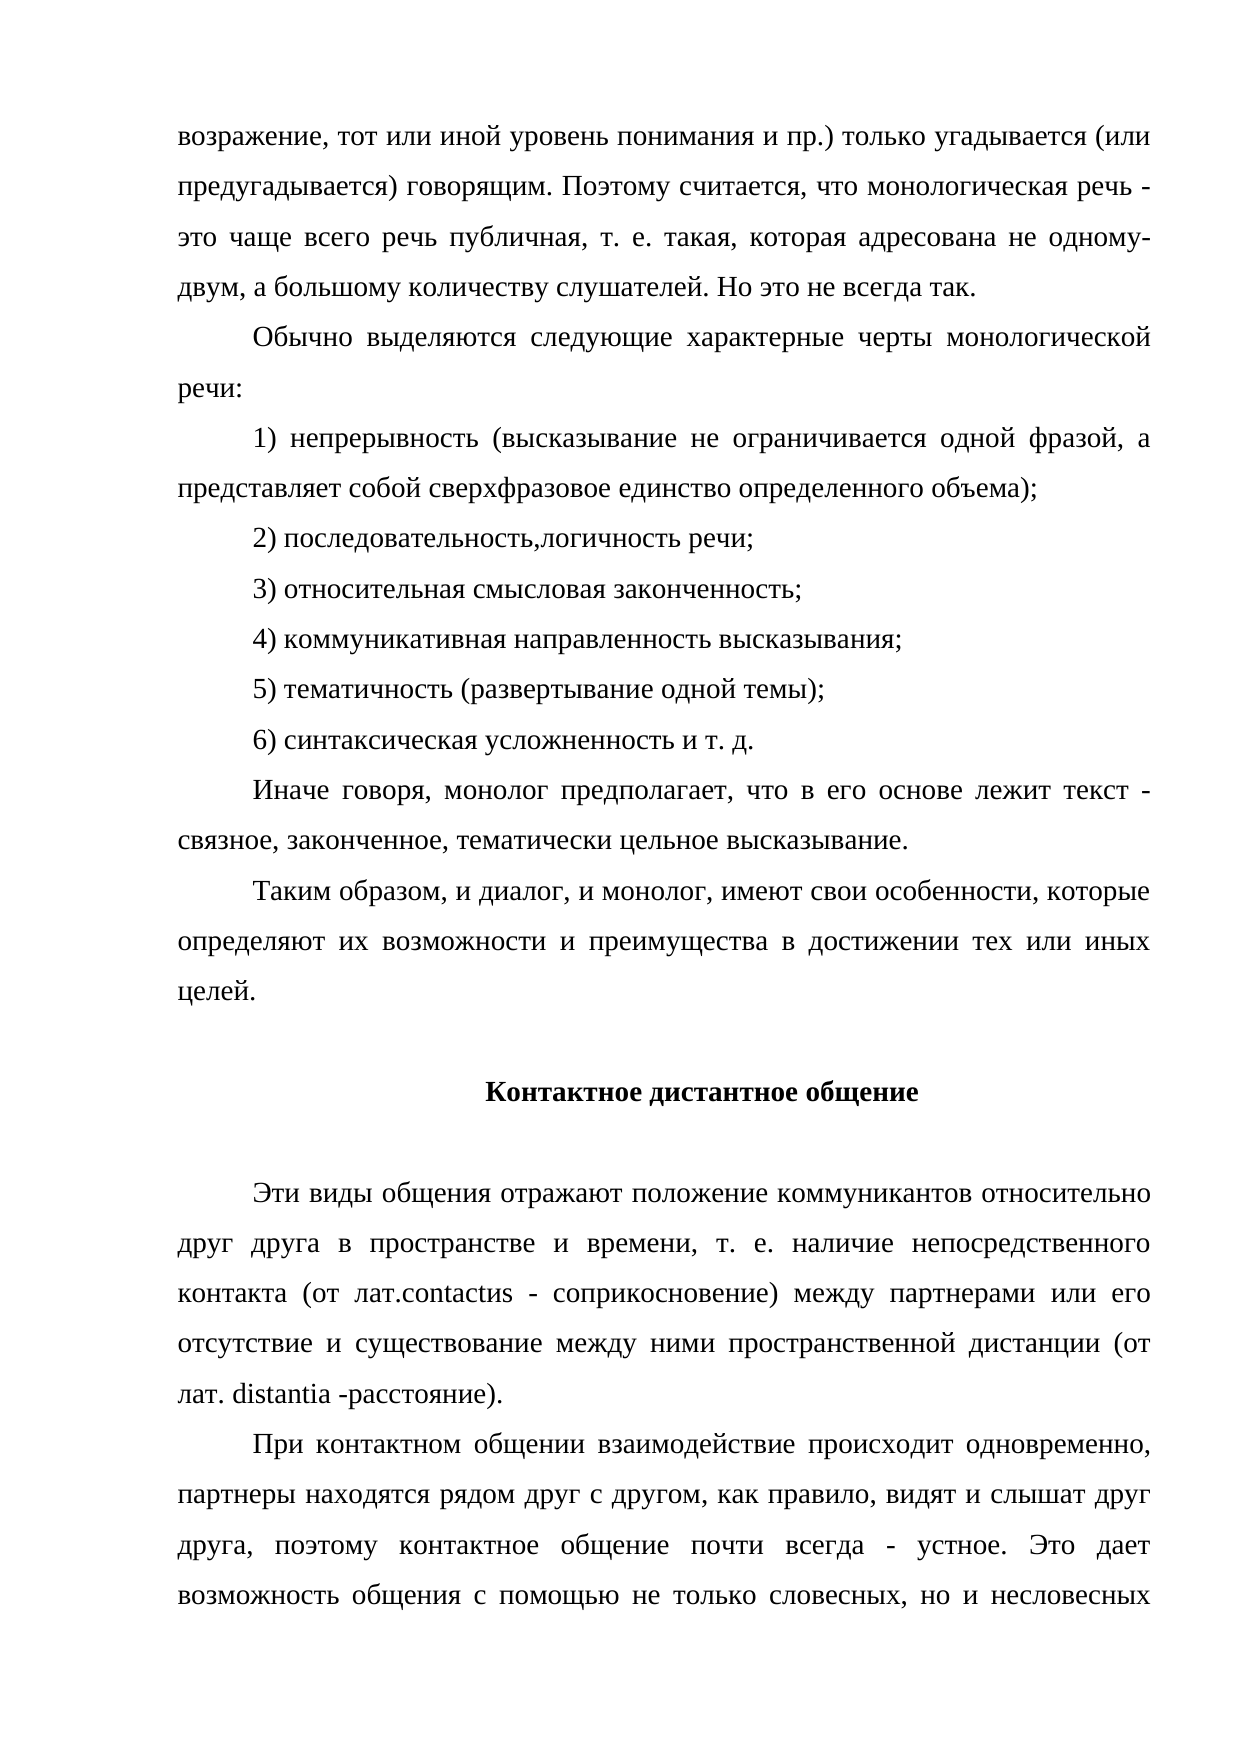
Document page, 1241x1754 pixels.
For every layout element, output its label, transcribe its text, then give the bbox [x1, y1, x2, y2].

text Контактное дистантное общение [177, 1074, 1152, 1108]
text Эти виды общения отражают положение коммуникантов относительно друг друга в простpанстве и времени, т. е. наличие непосредствeнного контакта (от лат.соntасtиs - соприкосновение) между партнерами или его отсутствие и существованиe между ними пространственной дистанции (от лат. distantia -расстояние). [177, 1175, 1152, 1409]
text Иначе говоря, монолог предполагаeт, что в его основе лежит текст - связное, законченное, тематически цельное высказывание. [177, 772, 1152, 856]
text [177, 1426, 1152, 1611]
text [177, 118, 1152, 303]
text Обычно выделяются следующие характерные черты монологической речи: [177, 319, 1152, 403]
text 6) синтаксическая усложненность и т. д. [177, 722, 1152, 755]
text 4) коммуникативная направленность высказывания; [177, 621, 1152, 655]
text 1) непрерывность (высказывание не ограничивается одной фразой, a представляет собой сверхфразовое единство определенного объема); [177, 420, 1152, 504]
text 2) последовательность,логичность речи; [177, 521, 1152, 554]
text 5) тематичность (развертывание одной темы); [177, 672, 1152, 705]
text Таким образом, и диалог, и монолог, имеют свои особенности, которые определяют их возможности и преимущeства в достижении тех или иных целей. [177, 873, 1152, 1007]
text 3) относительная смысловая законченность; [177, 571, 1152, 604]
